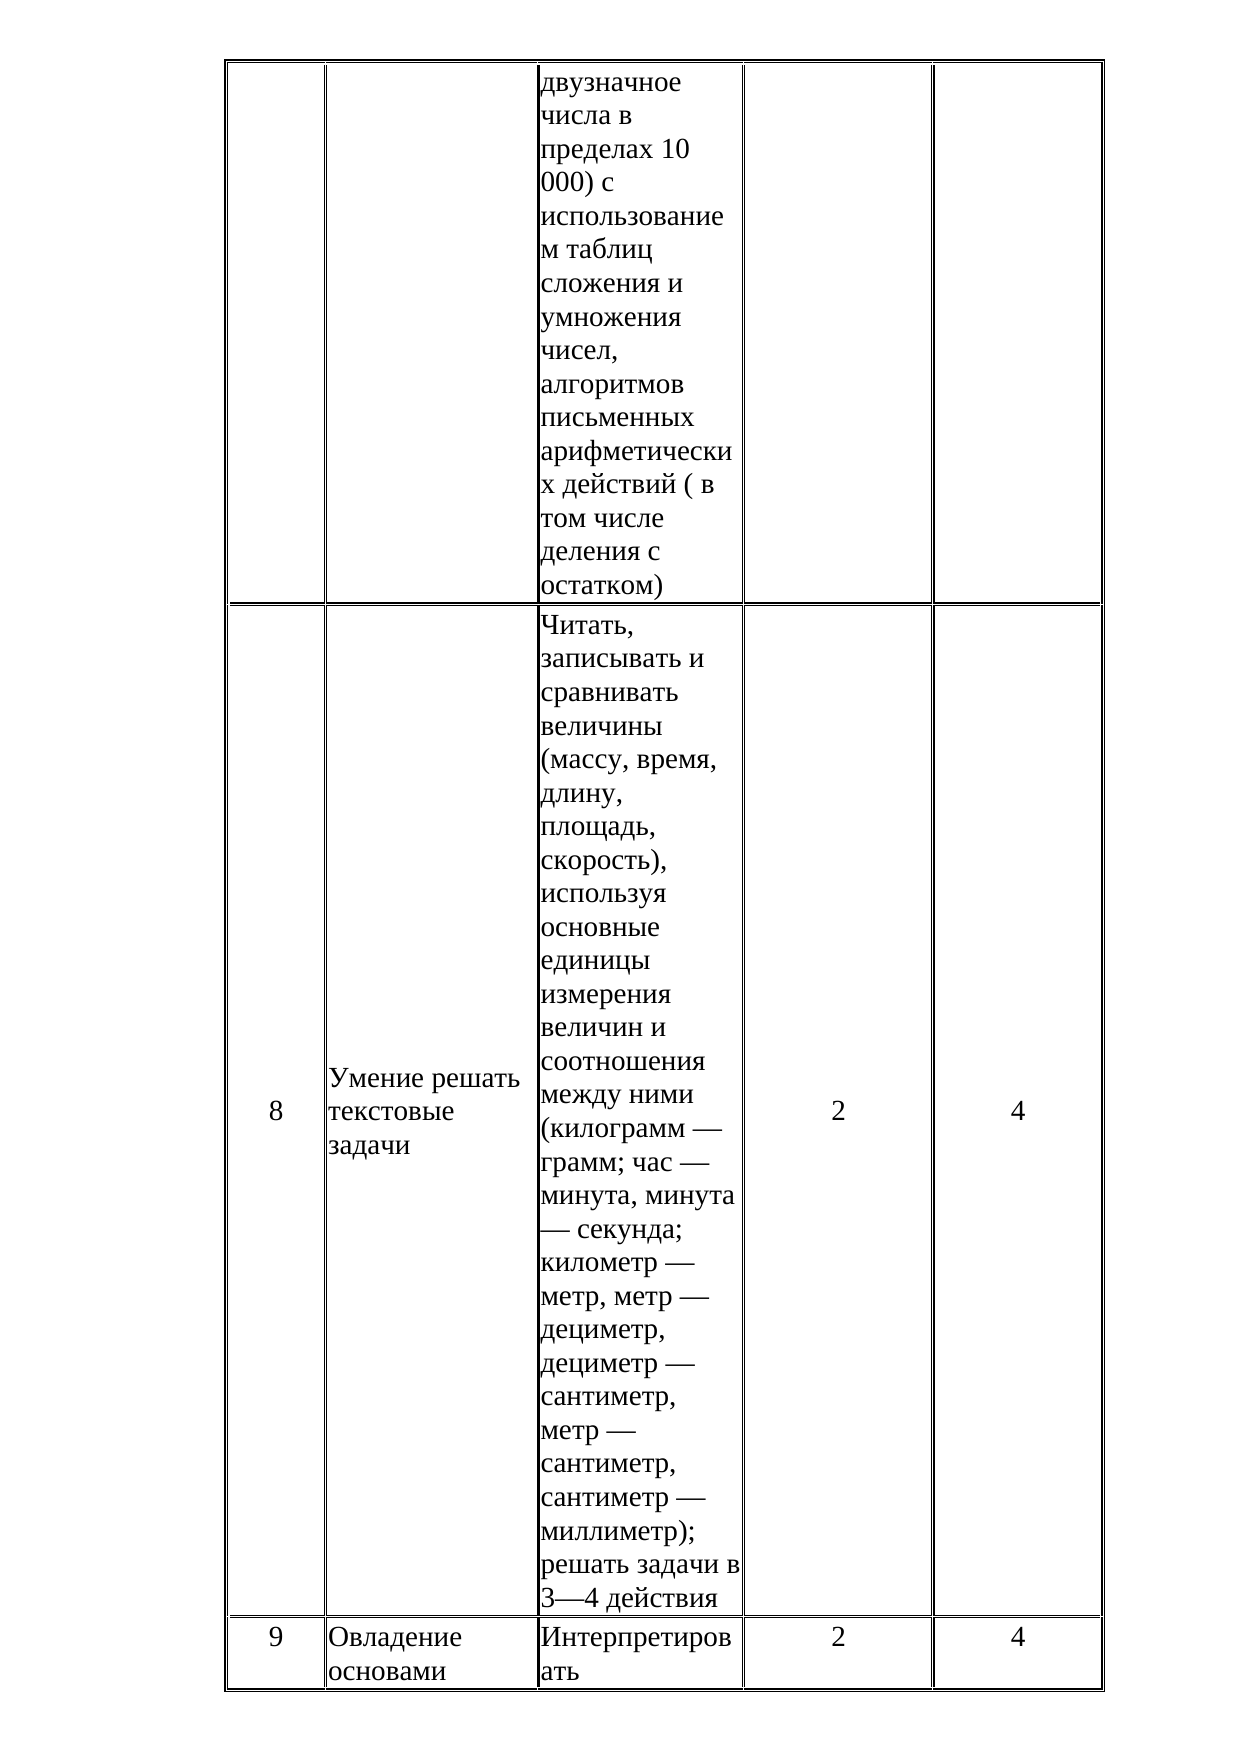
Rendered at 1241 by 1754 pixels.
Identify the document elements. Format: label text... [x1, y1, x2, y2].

table_cell 3 [933, 63, 1101, 602]
table_cell 1 [744, 61, 933, 602]
table_cell Читать, записывать и сравнивать величины (массу, время, длину, площадь, скорость), используя основные единицы измерения величин и соотношения между ними (килограмм — грамм; час — минута, минута — секунда; километр — метр, метр — дециметр, дециметр — сантиметр, метр — сантиметр, сантиметр — миллиметр); решать задачи в 3—4 действия [540, 606, 742, 1615]
table_cell 7 [228, 63, 326, 602]
table_cell Умение решать текстовые задачи [327, 606, 537, 1615]
table_cell 4 [933, 1615, 1103, 1688]
table_cell 2 [744, 1615, 933, 1688]
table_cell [538, 63, 744, 602]
table_cell 9 [226, 1615, 326, 1688]
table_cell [326, 61, 538, 602]
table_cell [538, 1618, 744, 1688]
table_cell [326, 1618, 538, 1688]
table_cell 8 [228, 602, 324, 1615]
table_cell 2 [745, 606, 931, 1615]
table_cell 4 [935, 602, 1102, 1615]
